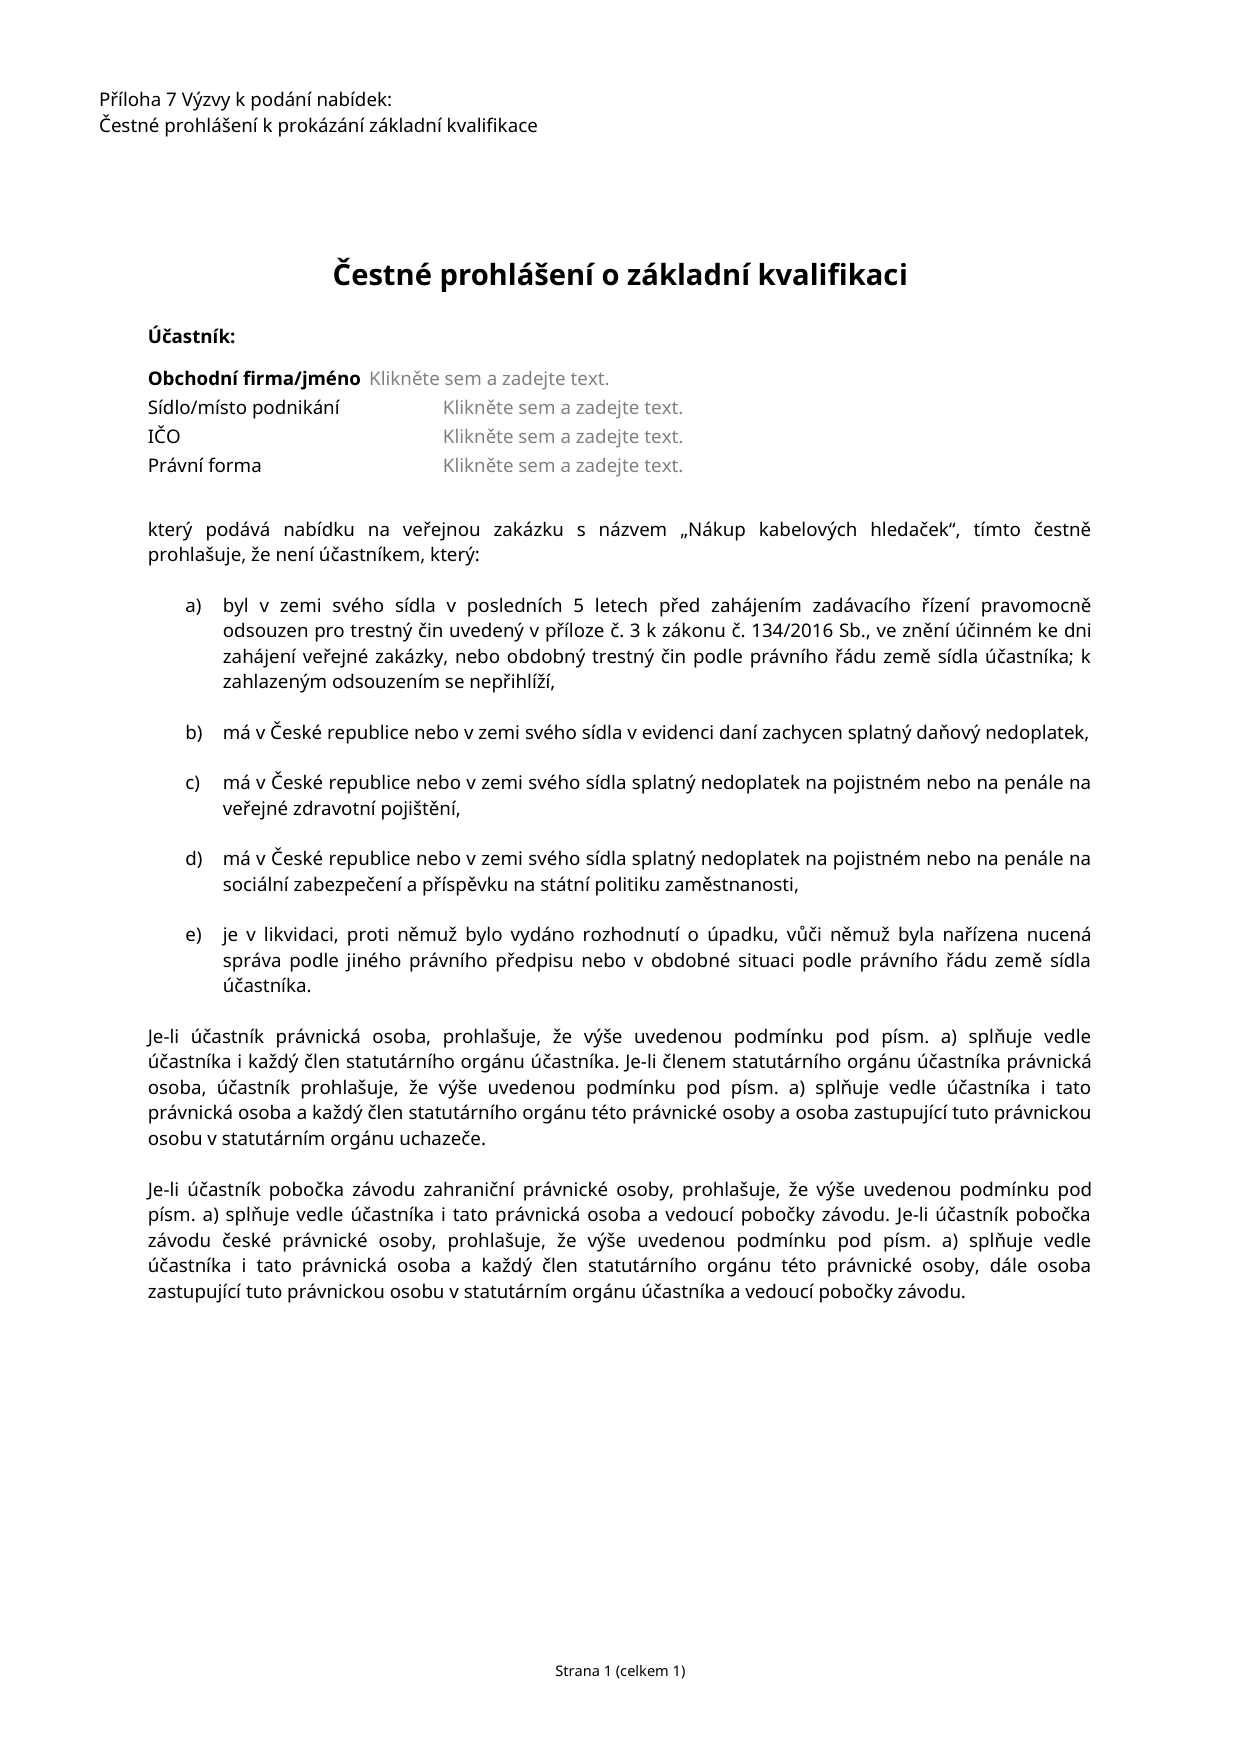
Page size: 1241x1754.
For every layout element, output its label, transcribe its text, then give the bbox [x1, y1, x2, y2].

text který podává nabídku na veřejnou zakázku s názvem „Nákup kabelových hledaček“, tímto čestně prohlašuje, že není účastníkem, který: [148, 516, 1093, 567]
text Sídlo/místo podnikání [148, 391, 1093, 420]
text Účastník: [148, 318, 1093, 349]
list má v České republice nebo v zemi svého sídla splatný nedoplatek na pojistném nebo na penále na sociální zabezpečení a příspěvku na státní politiku zaměstnanosti, [185, 846, 1093, 897]
list byl v zemi svého sídla v posledních 5 letech před zahájením zadávacího řízení pravomocně odsouzen pro trestný čin uvedený v příloze č. 3 k zákonu č. 134/2016 Sb., ve znění účinném ke dni zahájení veřejné zakázky, nebo obdobný trestný čin podle právního řádu země sídla účastníka; k zahlazeným odsouzením se nepřihlíží, [185, 592, 1093, 694]
list má v České republice nebo v zemi svého sídla splatný nedoplatek na pojistném nebo na penále na veřejné zdravotní pojištění, [185, 769, 1093, 821]
text Je-li účastník pobočka závodu zahraniční právnické osoby, prohlašuje, že výše uvedenou podmínku pod písm. a) splňuje vedle účastníka i tato právnická osoba a vedoucí pobočky závodu. Je-li účastník pobočka závodu české právnické osoby, prohlašuje, že výše uvedenou podmínku pod písm. a) splňuje vedle účastníka i tato právnická osoba a každý člen statutárního orgánu této právnické osoby, dále osoba zastupující tuto právnickou osobu v statutárním orgánu účastníka a vedoucí pobočky závodu. [148, 1176, 1093, 1304]
title Čestné prohlášení o základní kvalifikaci [148, 254, 1093, 293]
text IČO [148, 420, 1093, 449]
list je v likvidaci, proti němuž bylo vydáno rozhodnutí o úpadku, vůči němuž byla nařízena nucená správa podle jiného právního předpisu nebo v obdobné situaci podle právního řádu země sídla účastníka. [185, 922, 1093, 998]
text Právní forma [148, 449, 1093, 478]
text Obchodní firma/jméno [148, 362, 1093, 391]
text Je-li účastník právnická osoba, prohlašuje, že výše uvedenou podmínku pod písm. a) splňuje vedle účastníka i každý člen statutárního orgánu účastníka. Je-li členem statutárního orgánu účastníka právnická osoba, účastník prohlašuje, že výše uvedenou podmínku pod písm. a) splňuje vedle účastníka i tato právnická osoba a každý člen statutárního orgánu této právnické osoby a osoba zastupující tuto právnickou osobu v statutárním orgánu uchazeče. [148, 1023, 1093, 1151]
list má v České republice nebo v zemi svého sídla v evidenci daní zachycen splatný daňový nedoplatek, [185, 719, 1093, 744]
